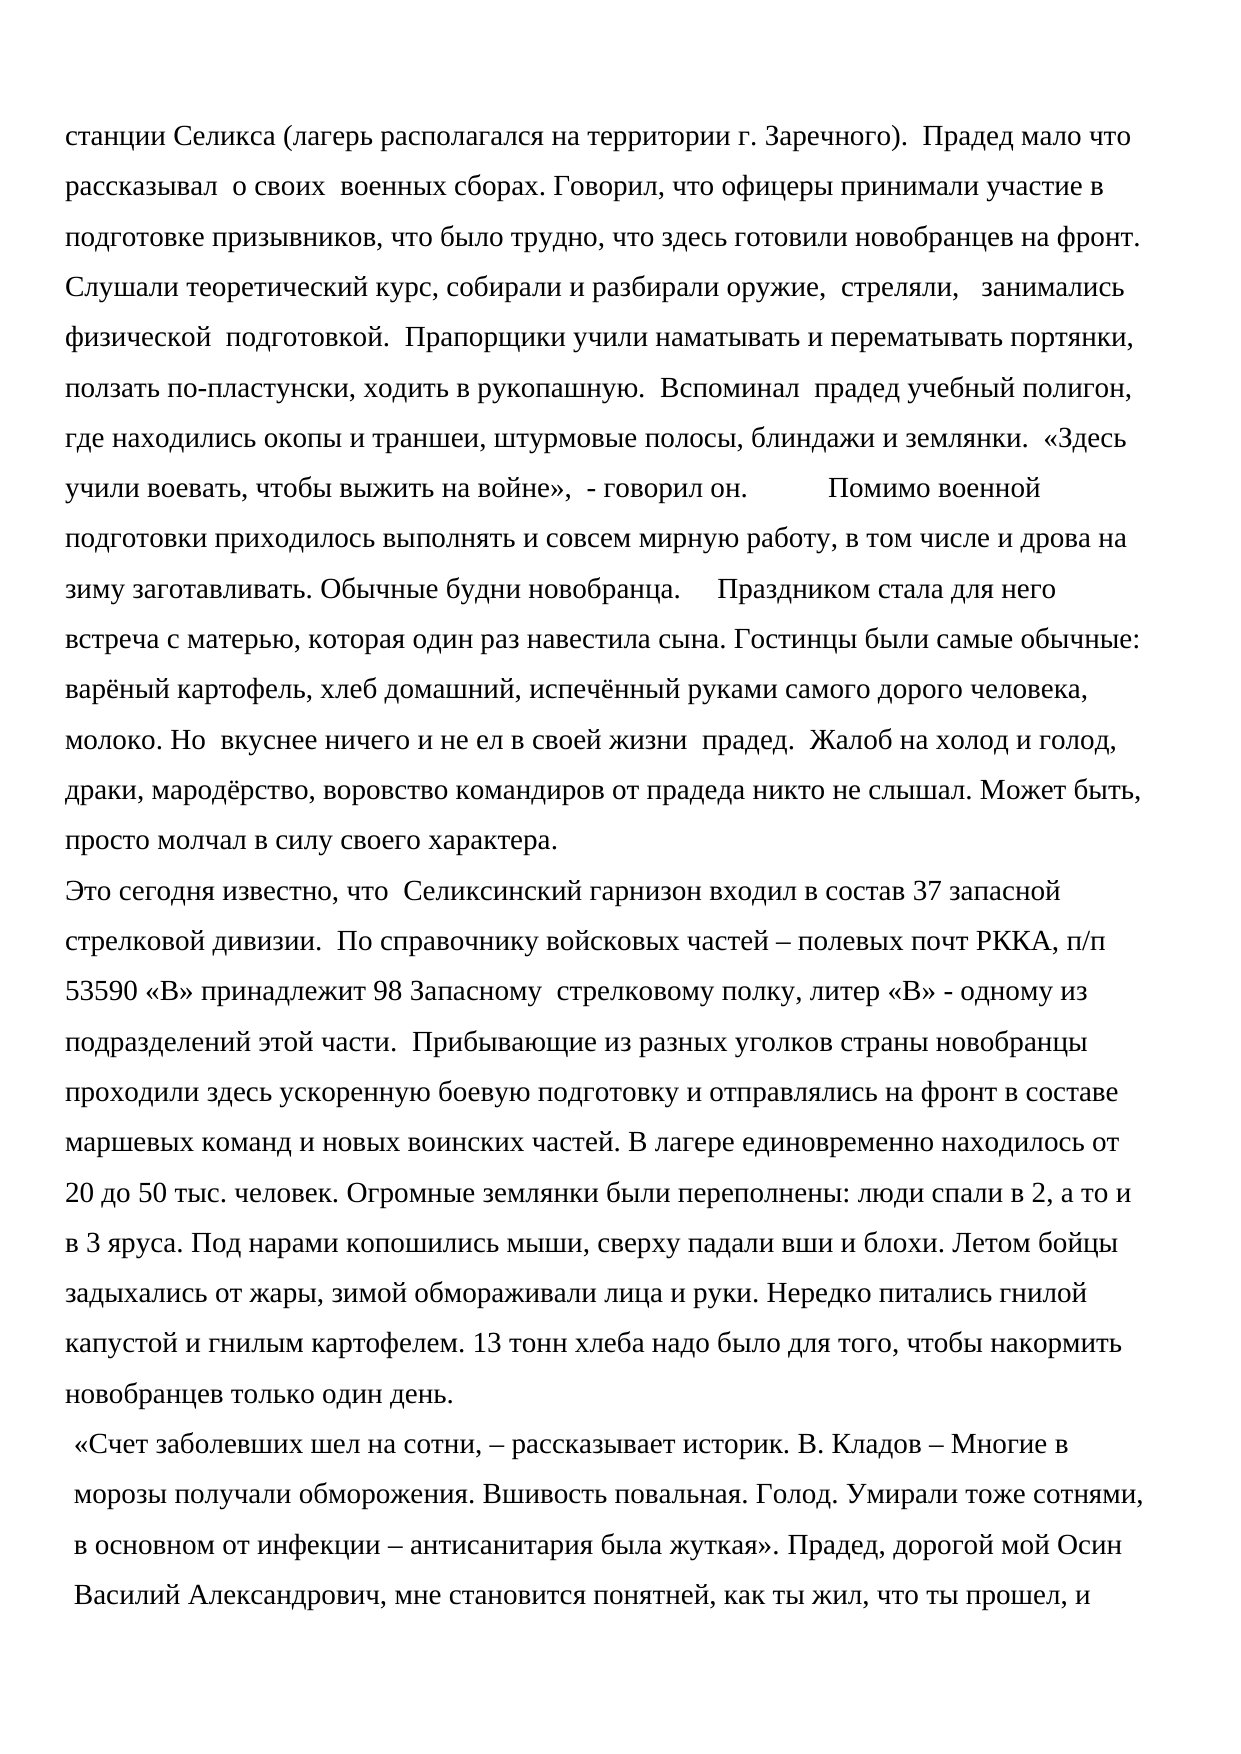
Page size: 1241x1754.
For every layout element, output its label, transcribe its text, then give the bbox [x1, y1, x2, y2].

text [74, 1426, 1152, 1611]
text Это сегодня известно, что Селиксинский гарнизон входил в состав 37 запасной стрелковой дивизии. По справочнику войсковых частей – полевых почт РККА, п/п 53590 «В» принадлежит 98 Запасному стрелковому полку, литер «В» - одному из подразделений этой части. Прибывающие из разных уголков страны новобранцы проходили здесь ускоренную боевую подготовку и отправлялись на фронт в составе маршевых команд и новых воинских частей. В лагере единовременно находилось от 20 до 50 тыс. человек. Огромные землянки были переполнены: люди спали в 2, а то и в 3 яруса. Под нарами копошились мыши, сверху падали вши и блохи. Летом бойцы задыхались от жары, зимой обмораживали лица и руки. Нередко питались гнилой капустой и гнилым картофелем. 13 тонн хлеба надо было для того, чтобы накормить новобранцев только один день. [65, 873, 1152, 1409]
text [65, 118, 1152, 856]
